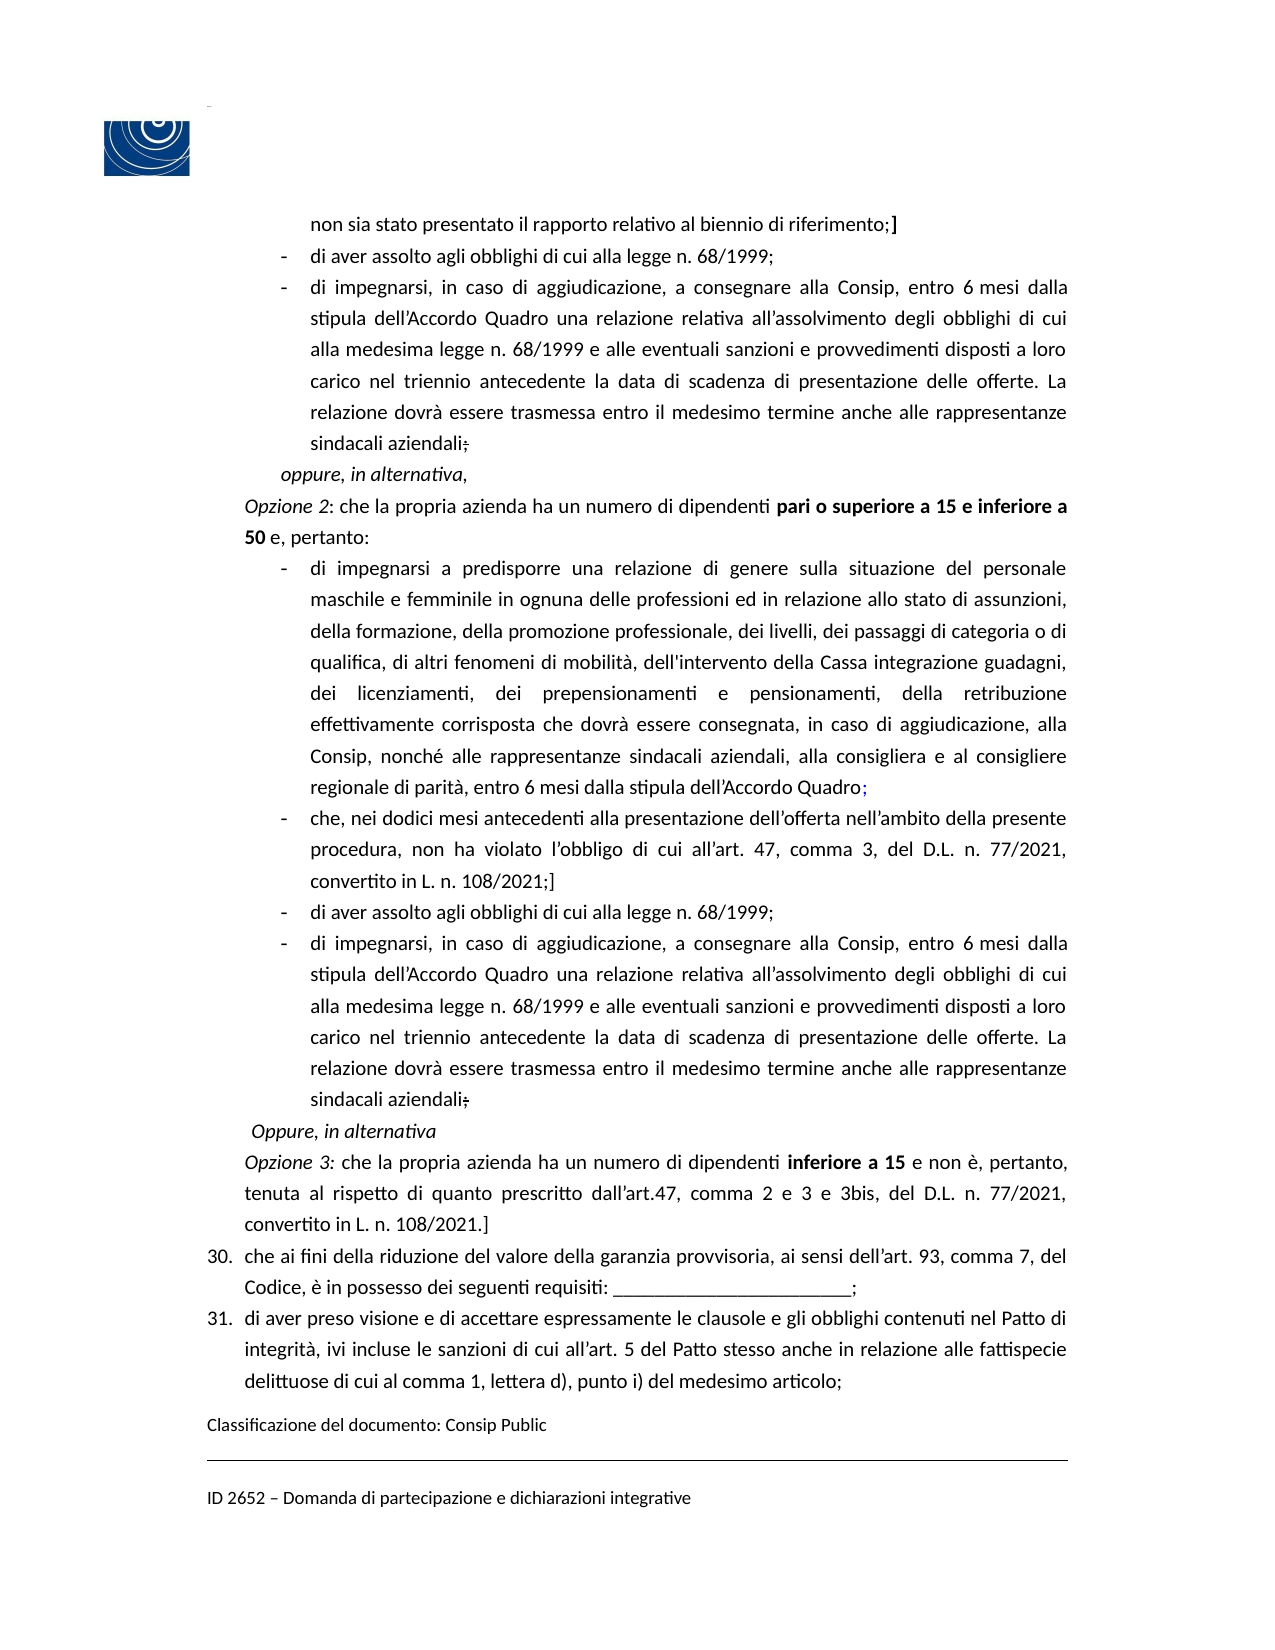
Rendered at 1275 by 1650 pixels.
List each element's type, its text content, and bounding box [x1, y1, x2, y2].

list che, nei dodici mesi antecedenti alla presentazione dell’offerta nell’ambito della presente procedura, non ha violato l’obbligo di cui all’art. 47, comma 3, del D.L. n. 77/2021, convertito in L. n. 108/2021;] [281, 801, 1068, 894]
list Oppure, in alternativa [251, 1113, 1068, 1144]
list di aver assolto agli obblighi di cui alla legge n. 68/1999; [281, 238, 1068, 269]
list Opzione 2: che la propria azienda ha un numero di dipendenti pari o superiore a 15 e inferiore a 50 e, pertanto: [244, 488, 1068, 551]
list di impegnarsi, in caso di aggiudicazione, a consegnare alla Consip, entro 6 mesi dalla stipula dell’Accordo Quadro una relazione relativa all’assolvimento degli obblighi di cui alla medesima legge n. 68/1999 e alle eventuali sanzioni e provvedimenti disposti a loro carico nel triennio antecedente la data di scadenza di presentazione delle offerte. La relazione dovrà essere trasmessa entro il medesimo termine anche alle rappresentanze sindacali aziendali; [281, 269, 1068, 457]
list oppure, in alternativa, [281, 457, 1068, 488]
list che ai fini della riduzione del valore della garanzia provvisoria, ai sensi dell’art. 93, comma 7, del Codice, è in possesso dei seguenti requisiti: _______________________; [207, 1238, 1068, 1301]
list Opzione 3: che la propria azienda ha un numero di dipendenti inferiore a 15 e non è, pertanto, tenuta al rispetto di quanto prescritto dall’art.47, comma 2 e 3 e 3bis, del D.L. n. 77/2021, convertito in L. n. 108/2021.] [244, 1144, 1068, 1238]
list di aver assolto agli obblighi di cui alla legge n. 68/1999; [281, 894, 1068, 926]
list di aver preso visione e di accettare espressamente le clausole e gli obblighi contenuti nel Patto di integrità, ivi incluse le sanzioni di cui all’art. 5 del Patto stesso anche in relazione alle fattispecie delittuose di cui al comma 1, lettera d), punto i) del medesimo articolo; [207, 1301, 1068, 1394]
picture [0, 0, 191, 176]
list di impegnarsi a predisporre una relazione di genere sulla situazione del personale maschile e femminile in ognuna delle professioni ed in relazione allo stato di assunzioni, della formazione, della promozione professionale, dei livelli, dei passaggi di categoria o di qualifica, di altri fenomeni di mobilità, dell'intervento della Cassa integrazione guadagni, dei licenziamenti, dei prepensionamenti e pensionamenti, della retribuzione effettivamente corrisposta che dovrà essere consegnata, in caso di aggiudicazione, alla Consip, nonché alle rappresentanze sindacali aziendali, alla consigliera e al consigliere regionale di parità, entro 6 mesi dalla stipula dell’Accordo Quadro; [281, 551, 1068, 801]
list di impegnarsi, in caso di aggiudicazione, a consegnare alla Consip, entro 6 mesi dalla stipula dell’Accordo Quadro una relazione relativa all’assolvimento degli obblighi di cui alla medesima legge n. 68/1999 e alle eventuali sanzioni e provvedimenti disposti a loro carico nel triennio antecedente la data di scadenza di presentazione delle offerte. La relazione dovrà essere trasmessa entro il medesimo termine anche alle rappresentanze sindacali aziendali; [281, 926, 1068, 1113]
